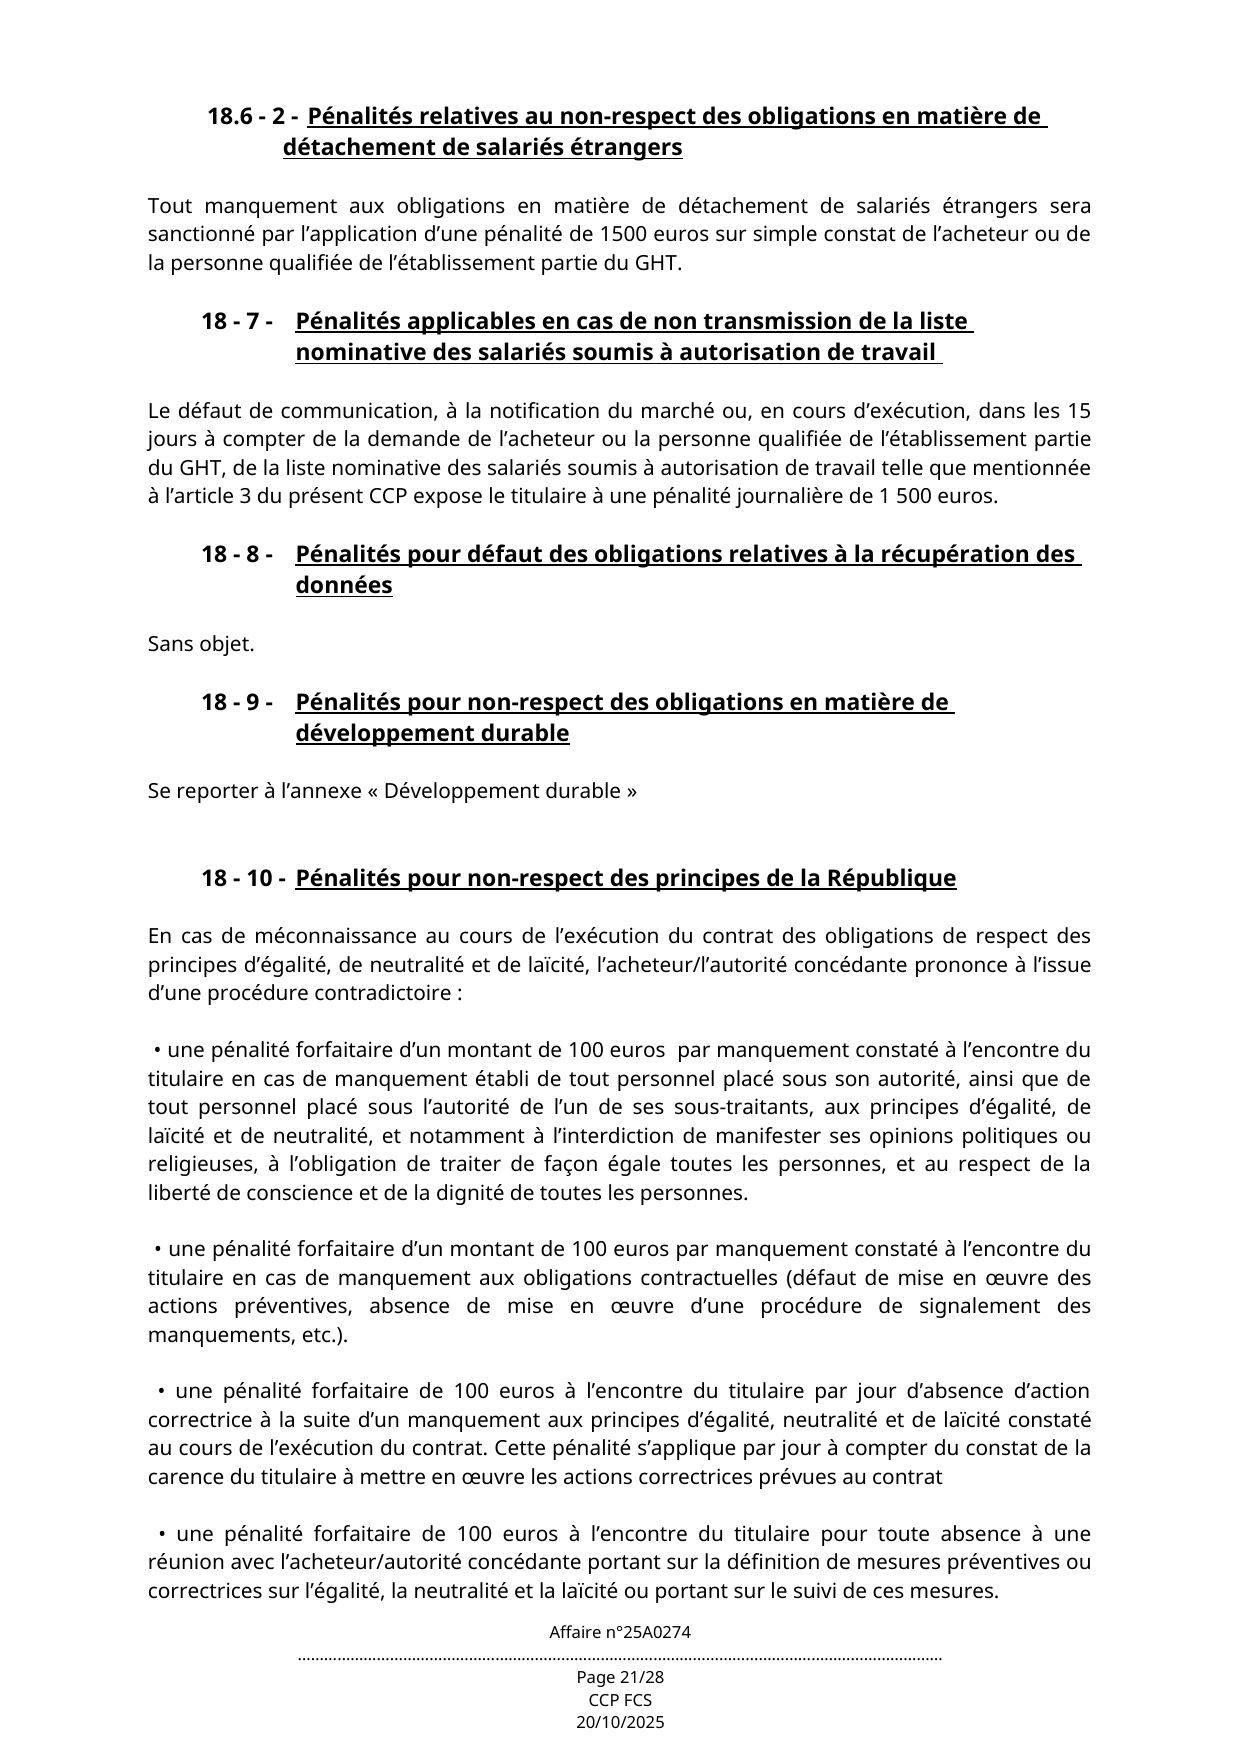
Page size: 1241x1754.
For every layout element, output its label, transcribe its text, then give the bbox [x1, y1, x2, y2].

subtitle Pénalités applicables en cas de non transmission de la liste nominative des salariés soumis à autorisation de travail [201, 305, 1093, 367]
text • une pénalité forfaitaire d’un montant de 100 euros par manquement constaté à l’encontre du titulaire en cas de manquement aux obligations contractuelles (défaut de mise en œuvre des actions préventives, absence de mise en œuvre d’une procédure de signalement des manquements, etc.). [148, 1234, 1093, 1348]
text Le défaut de communication, à la notification du marché ou, en cours d’exécution, dans les 15 jours à compter de la demande de l’acheteur ou la personne qualifiée de l’établissement partie du GHT, de la liste nominative des salariés soumis à autorisation de travail telle que mentionnée à l’article 3 du présent CCP expose le titulaire à une pénalité journalière de 1 500 euros. [148, 396, 1093, 509]
text Sans objet. [148, 629, 1093, 657]
text • une pénalité forfaitaire de 100 euros à l’encontre du titulaire pour toute absence à une réunion avec l’acheteur/autorité concédante portant sur la définition de mesures préventives ou correctrices sur l’égalité, la neutralité et la laïcité ou portant sur le suivi de ces mesures. [148, 1519, 1093, 1604]
text En cas de méconnaissance au cours de l’exécution du contrat des obligations de respect des principes d’égalité, de neutralité et de laïcité, l’acheteur/l’autorité concédante prononce à l’issue d’une procédure contradictoire : [148, 922, 1093, 1007]
text Se reporter à l’annexe « Développement durable » [148, 777, 1093, 805]
subtitle Pénalités pour non-respect des obligations en matière de développement durable [201, 686, 1093, 748]
text • une pénalité forfaitaire d’un montant de 100 euros par manquement constaté à l’encontre du titulaire en cas de manquement établi de tout personnel placé sous son autorité, ainsi que de tout personnel placé sous l’autorité de l’un de ses sous-traitants, aux principes d’égalité, de laïcité et de neutralité, et notamment à l’interdiction de manifester ses opinions politiques ou religieuses, à l’obligation de traiter de façon égale toutes les personnes, et au respect de la liberté de conscience et de la dignité de toutes les personnes. [148, 1035, 1093, 1206]
text • une pénalité forfaitaire de 100 euros à l’encontre du titulaire par jour d’absence d’action correctrice à la suite d’un manquement aux principes d’égalité, neutralité et de laïcité constaté au cours de l’exécution du contrat. Cette pénalité s’applique par jour à compter du constat de la carence du titulaire à mettre en œuvre les actions correctrices prévues au contrat [148, 1377, 1093, 1490]
subtitle Pénalités pour non-respect des principes de la République [201, 862, 1093, 893]
subtitle Pénalités relatives au non-respect des obligations en matière de détachement de salariés étrangers [207, 100, 1093, 163]
subtitle Pénalités pour défaut des obligations relatives à la récupération des données [201, 538, 1093, 600]
text Tout manquement aux obligations en matière de détachement de salariés étrangers sera sanctionné par l’application d’une pénalité de 1500 euros sur simple constat de l’acheteur ou de la personne qualifiée de l’établissement partie du GHT. [148, 191, 1093, 276]
